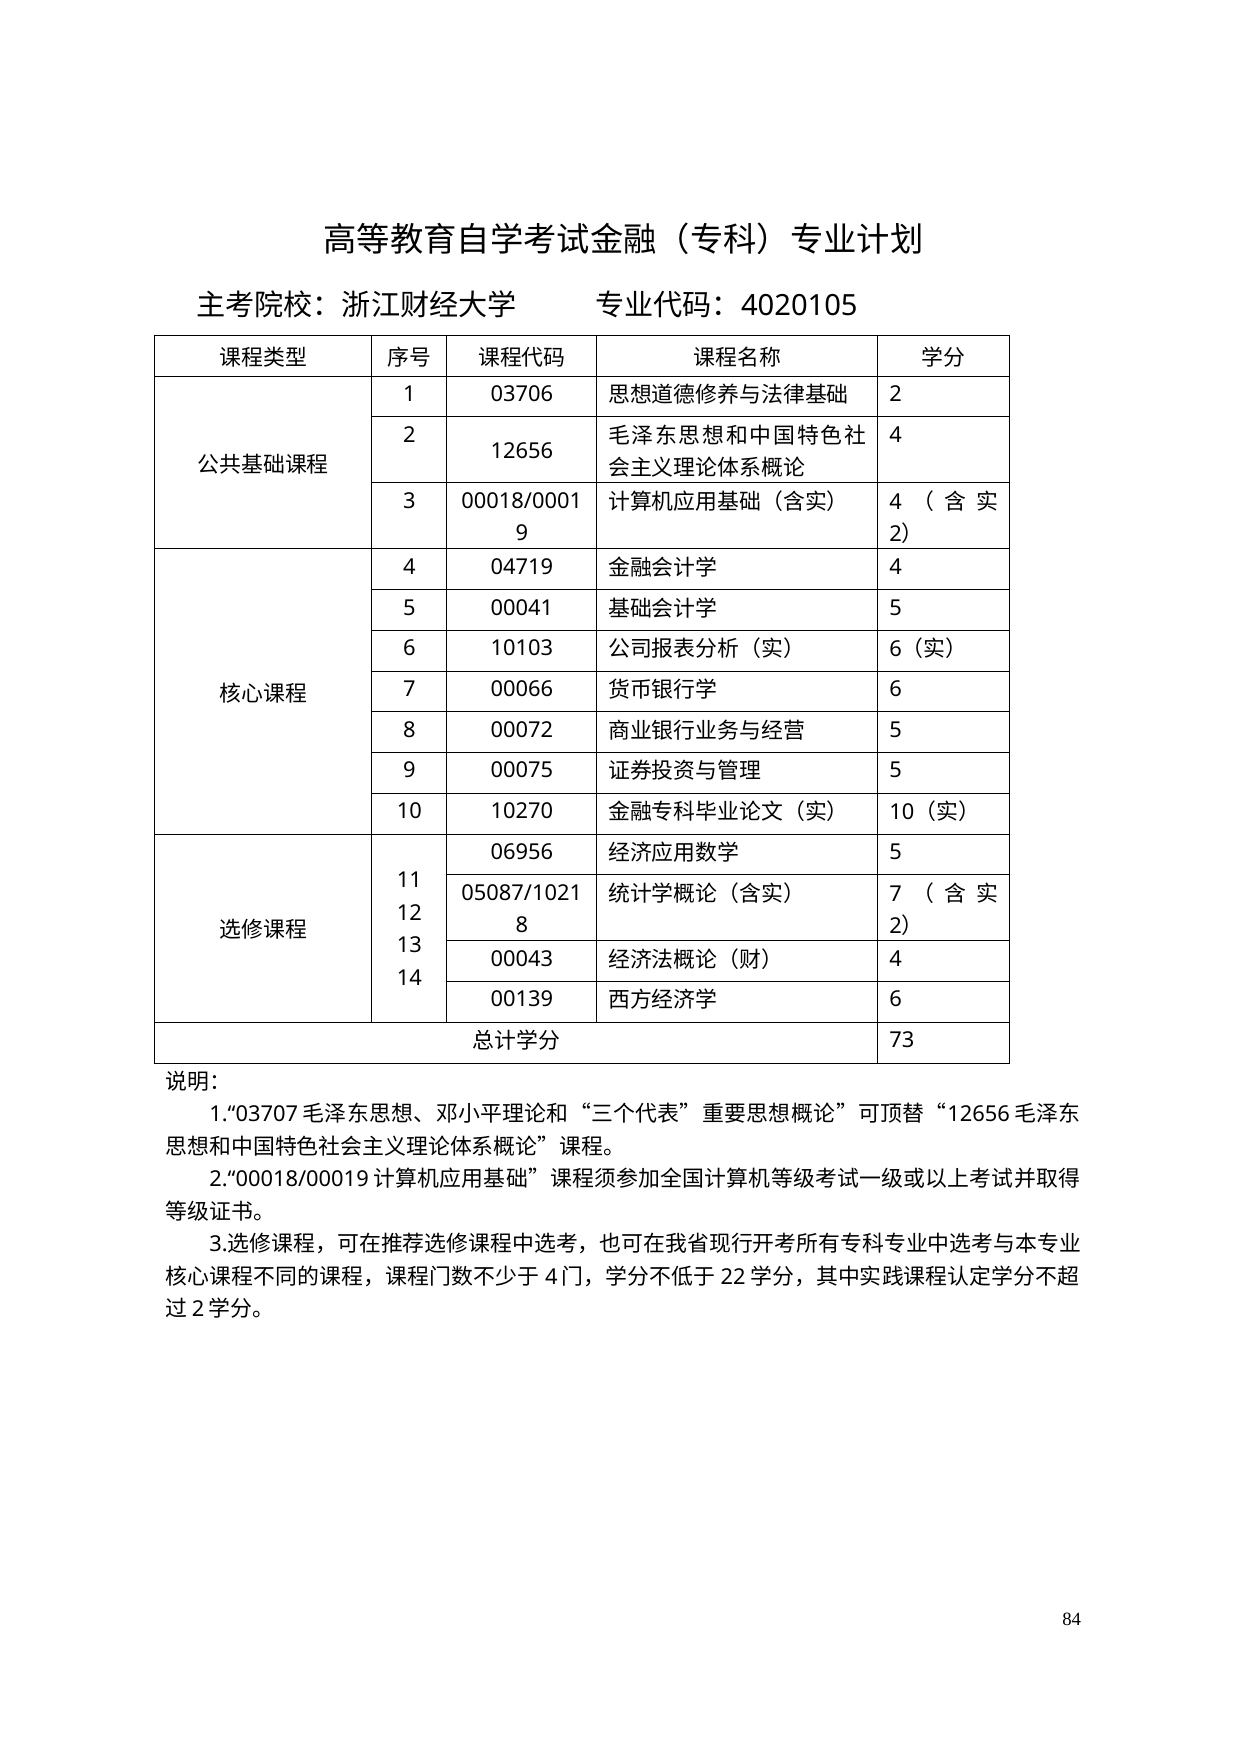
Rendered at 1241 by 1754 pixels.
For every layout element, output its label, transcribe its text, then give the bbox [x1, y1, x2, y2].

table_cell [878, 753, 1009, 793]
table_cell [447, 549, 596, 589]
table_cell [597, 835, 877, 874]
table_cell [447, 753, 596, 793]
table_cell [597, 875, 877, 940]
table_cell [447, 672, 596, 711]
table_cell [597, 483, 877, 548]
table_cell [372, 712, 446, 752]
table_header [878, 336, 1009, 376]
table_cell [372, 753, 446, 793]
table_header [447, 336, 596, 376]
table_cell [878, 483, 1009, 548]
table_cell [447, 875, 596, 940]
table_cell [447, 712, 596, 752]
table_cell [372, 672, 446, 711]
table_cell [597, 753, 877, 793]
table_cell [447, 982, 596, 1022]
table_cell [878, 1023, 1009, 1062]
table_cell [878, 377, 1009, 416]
text 说明： [165, 1063, 1081, 1096]
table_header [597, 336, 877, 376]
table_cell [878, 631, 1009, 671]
text 2.“00018/00019计算机应用基础”课程须参加全国计算机等级考试一级或以上考试并取得等级证书。 [165, 1161, 1081, 1226]
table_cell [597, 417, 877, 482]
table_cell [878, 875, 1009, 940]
text 高等教育自学考试金融（专科）专业计划 [165, 205, 1081, 270]
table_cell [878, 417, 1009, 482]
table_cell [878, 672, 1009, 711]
text 主考院校：浙江财经大学 专业代码：4020105 [165, 270, 1081, 335]
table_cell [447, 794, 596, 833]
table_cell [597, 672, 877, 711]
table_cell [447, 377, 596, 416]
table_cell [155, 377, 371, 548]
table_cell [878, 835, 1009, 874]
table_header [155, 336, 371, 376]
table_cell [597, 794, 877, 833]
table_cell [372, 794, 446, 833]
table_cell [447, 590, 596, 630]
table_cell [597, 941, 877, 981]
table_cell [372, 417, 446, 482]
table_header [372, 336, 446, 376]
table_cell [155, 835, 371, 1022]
text 1.“03707毛泽东思想、邓小平理论和“三个代表”重要思想概论”可顶替“12656毛泽东思想和中国特色社会主义理论体系概论”课程。 [165, 1096, 1081, 1161]
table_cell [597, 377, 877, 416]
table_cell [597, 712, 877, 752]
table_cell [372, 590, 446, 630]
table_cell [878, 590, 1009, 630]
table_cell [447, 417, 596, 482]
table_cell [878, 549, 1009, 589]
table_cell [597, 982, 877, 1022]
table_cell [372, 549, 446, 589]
text 3.选修课程，可在推荐选修课程中选考，也可在我省现行开考所有专科专业中选考与本专业核心课程不同的课程，课程门数不少于4门，学分不低于22学分，其中实践课程认定学分不超过2学分。 [165, 1226, 1081, 1323]
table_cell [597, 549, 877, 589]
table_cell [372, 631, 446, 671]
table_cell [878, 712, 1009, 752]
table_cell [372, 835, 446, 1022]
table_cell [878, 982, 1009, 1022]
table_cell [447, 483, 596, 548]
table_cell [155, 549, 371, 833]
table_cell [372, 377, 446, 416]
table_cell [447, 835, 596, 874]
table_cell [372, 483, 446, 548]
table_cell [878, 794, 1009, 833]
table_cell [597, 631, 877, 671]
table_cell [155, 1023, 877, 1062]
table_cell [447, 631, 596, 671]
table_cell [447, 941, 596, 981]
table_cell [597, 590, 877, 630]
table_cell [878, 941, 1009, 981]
